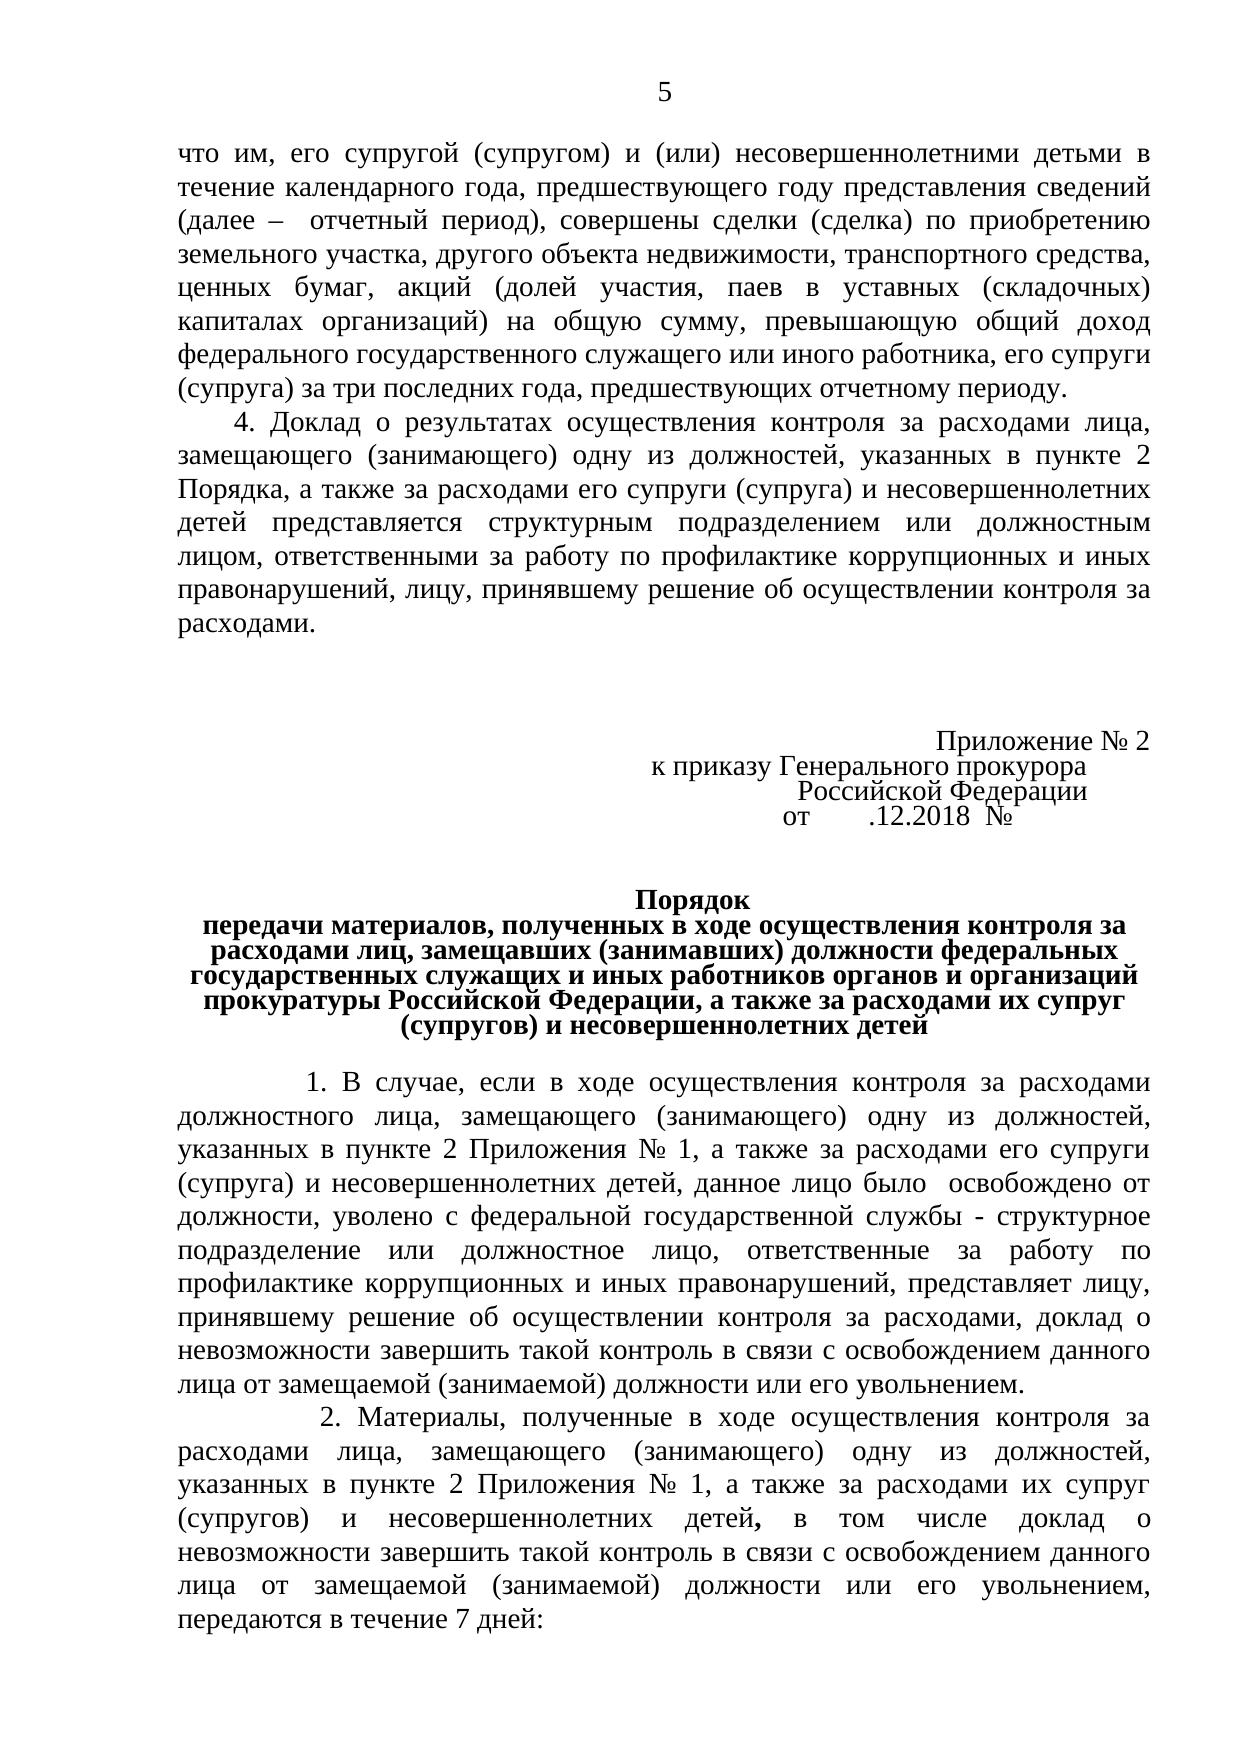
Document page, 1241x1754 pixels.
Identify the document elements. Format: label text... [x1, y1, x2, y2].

text Порядок [177, 889, 1152, 914]
text от .12.2018 № [177, 806, 1152, 831]
title 2. Материалы, полученные в ходе осуществления контроля за расходами лица, замещающего (занимающего) одну из должностей, указанных в пункте 2 Приложения № 1, а также за расходами их супруг (супругов) и несовершеннолетних детей, в том числе доклад о невозможности завершить такой контроль в связи с освобождением данного лица от замещаемой (занимаемой) должности или его увольнением, передаются в течение 7 дней: [177, 1399, 1152, 1634]
text Российской Федерации [177, 781, 1152, 806]
text Приложение № 2 [177, 731, 1152, 756]
text к приказу Генерального прокурора [177, 756, 1152, 781]
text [177, 135, 1152, 404]
text 4. Доклад о результатах осуществления контроля за расходами лица, замещающего (занимающего) одну из должностей, указанных в пункте 2 Порядка, а также за расходами его супруги (супруга) и несовершеннолетних детей представляется структурным подразделением или должностным лицом, ответственными за работу по профилактике коррупционных и иных правонарушений, лицу, принявшему решение об осуществлении контроля за расходами. [177, 404, 1152, 638]
title 1. В случае, если в ходе осуществления контроля за расходами должностного лица, замещающего (занимающего) одну из должностей, указанных в пункте 2 Приложения № 1, а также за расходами его супруги (супруга) и несовершеннолетних детей, данное лицо было освобождено от должности, уволено с федеральной государственной службы - структурное подразделение или должностное лицо, ответственные за работу по профилактике коррупционных и иных правонарушений, представляет лицу, принявшему решение об осуществлении контроля за расходами, доклад о невозможности завершить такой контроль в связи с освобождением данного лица от замещаемой (занимаемой) должности или его увольнением. [177, 1064, 1152, 1399]
title передачи материалов, полученных в ходе осуществления контроля за расходами лиц, замещавших (занимавших) должности федеральных государственных служащих и иных работников органов и организаций прокуратуры Российской Федерации, а также за расходами их супруг (супругов) и несовершеннолетних детей [177, 914, 1152, 1039]
